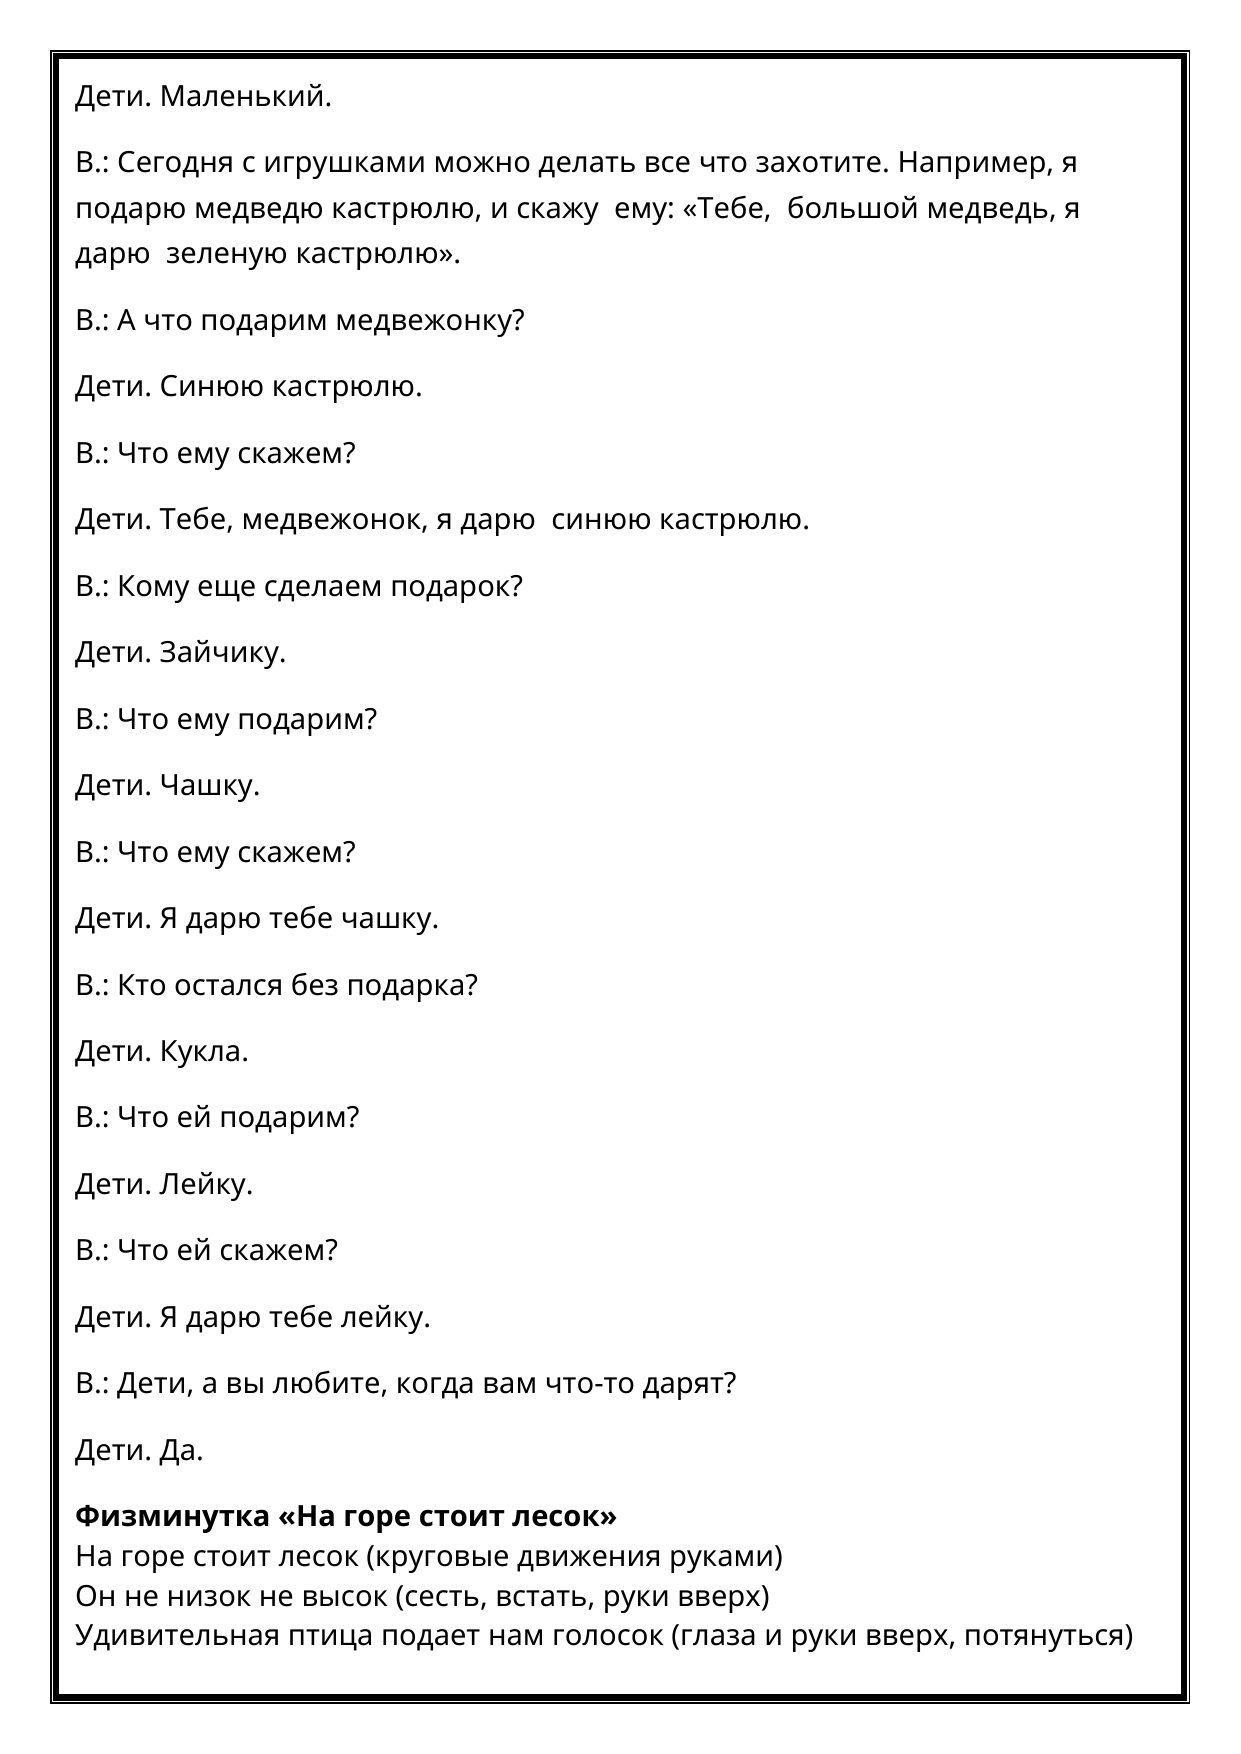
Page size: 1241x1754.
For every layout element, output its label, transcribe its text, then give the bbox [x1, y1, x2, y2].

text Физминутка «На горе стоит лесок» [75, 1495, 1165, 1535]
text Дети. Тебе, медвежонок, я дарю синюю кастрюлю. [75, 498, 1165, 538]
text Дети. Я дарю тебе чашку. [75, 897, 1165, 937]
text Дети. Кукла. [75, 1030, 1165, 1070]
text В.: Что ей скажем? [75, 1229, 1165, 1269]
text Дети. Маленький. [75, 75, 1165, 115]
text В.: Что ему скажем? [75, 831, 1165, 871]
text В.: А что подарим медвежонку? [75, 299, 1165, 339]
text Дети. Да. [75, 1429, 1165, 1469]
text В.: Сегодня с игрушками можно делать все что захотите. Например, я подарю медведю кастрюлю, и скажу ему: «Тебе, большой медведь, я дарю зеленую кастрюлю». [75, 141, 1165, 272]
text В.: Кто остался без подарка? [75, 964, 1165, 1003]
text В.: Дети, а вы любите, когда вам что-то дарят? [75, 1362, 1165, 1402]
text В.: Что ему скажем? [75, 432, 1165, 472]
text Дети. Синюю кастрюлю. [75, 366, 1165, 405]
text В.: Кому еще сделаем подарок? [75, 565, 1165, 605]
text В.: Что ей подарим? [75, 1097, 1165, 1136]
text Дети. Лейку. [75, 1163, 1165, 1203]
text Дети. Чашку. [75, 764, 1165, 804]
text В.: Что ему подарим? [75, 698, 1165, 738]
text Дети. Я дарю тебе лейку. [75, 1296, 1165, 1336]
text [75, 1535, 1165, 1654]
text Дети. Зайчику. [75, 631, 1165, 671]
